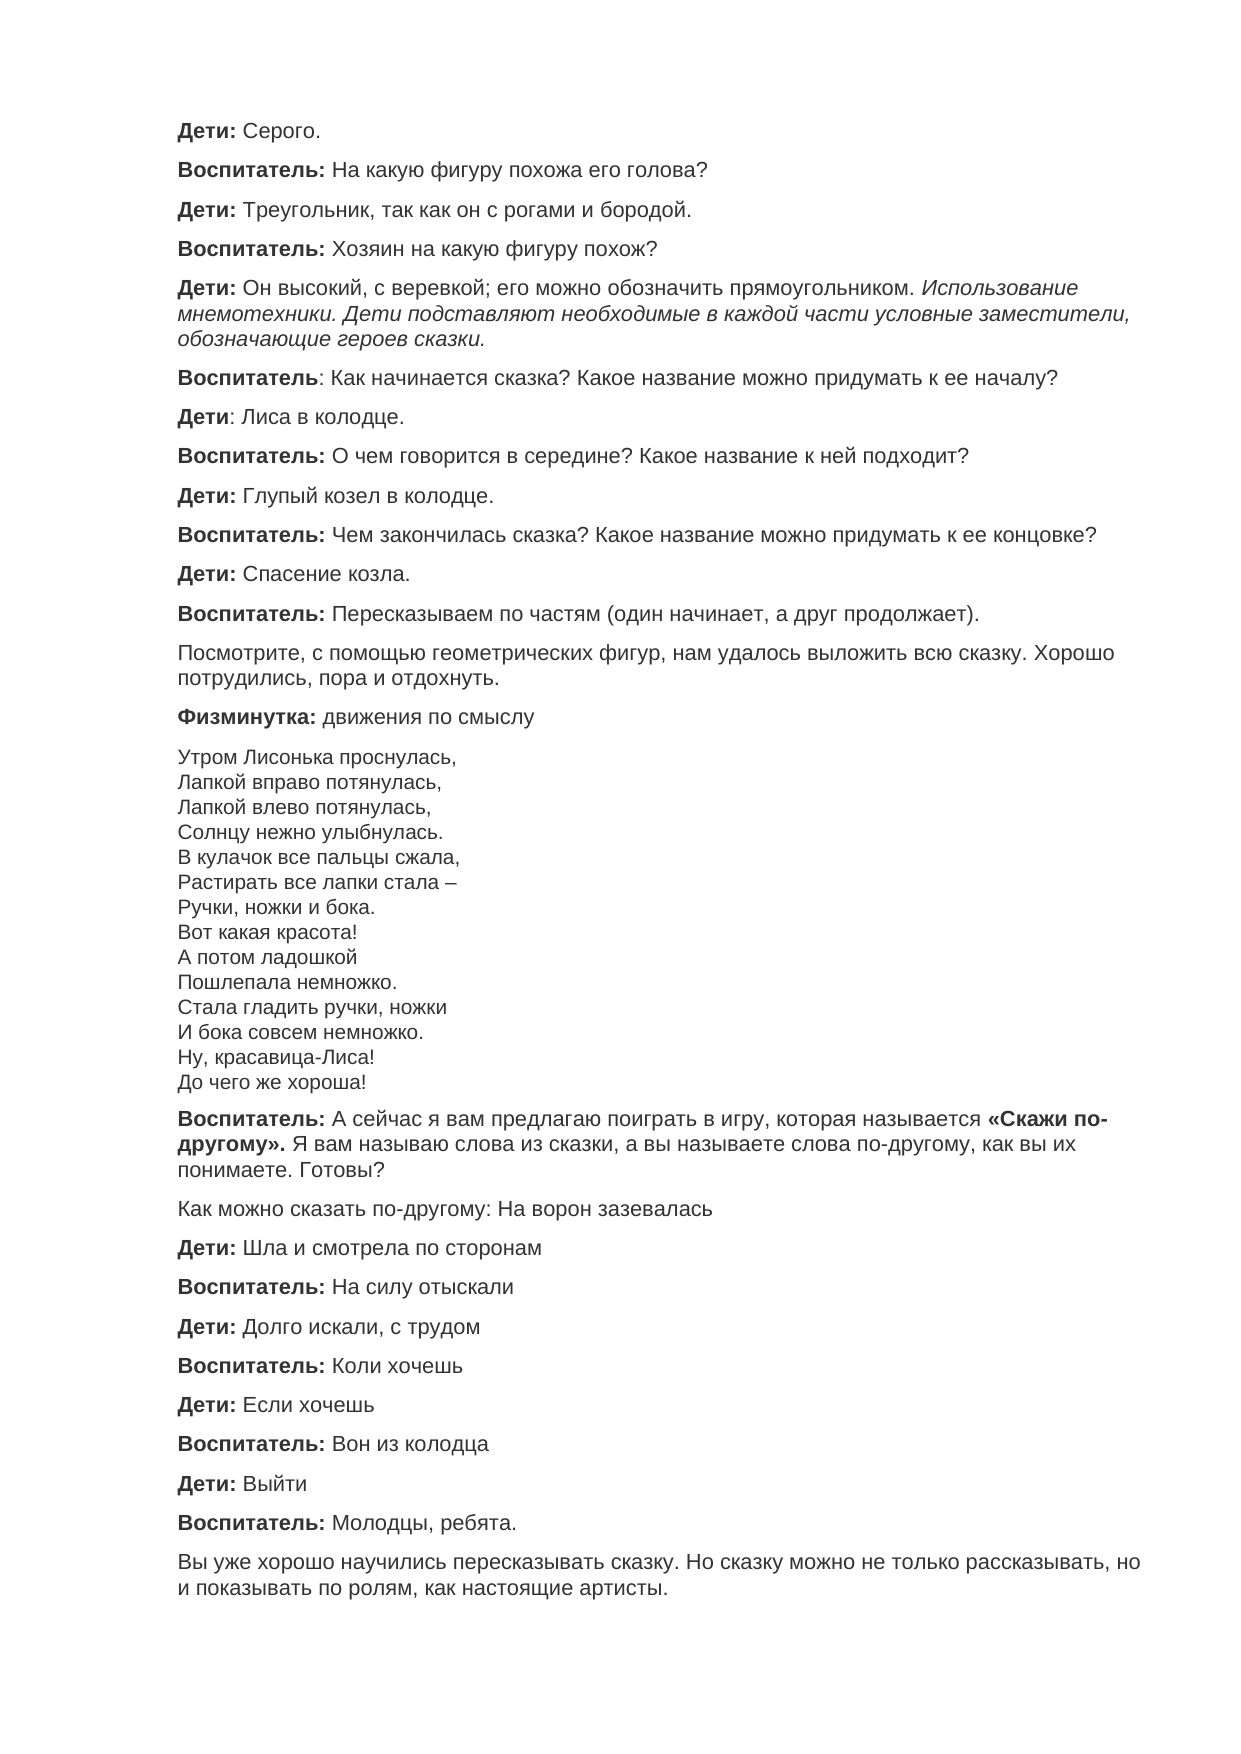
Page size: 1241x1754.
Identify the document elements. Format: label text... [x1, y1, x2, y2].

text Дети: Если хочешь [177, 1392, 1152, 1417]
text Воспитатель: А сейчас я вам предлагаю поиграть в игру, которая называется «Скажи по-другому». Я вам называю слова из сказки, а вы называете слова по-другому, как вы их понимаете. Готовы? [177, 1106, 1152, 1182]
text Воспитатель: На какую фигуру похожа его голова? [177, 157, 1152, 183]
text Воспитатель: Молодцы, ребята. [177, 1510, 1152, 1535]
text Дети: Долго искали, с трудом [177, 1313, 1152, 1339]
text Дети: Лиса в колодце. [177, 404, 1152, 429]
text Воспитатель: Как начинается сказка? Какое название можно придумать к ее началу? [177, 365, 1152, 390]
text Дети: Он высокий, с веревкой; его можно обозначить прямоугольником. Использование мнемотехники. Дети подставляют необходимые в каждой части условные заместители, обозначающие героев сказки. [177, 275, 1152, 351]
text Воспитатель: Хозяин на какую фигуру похож? [177, 236, 1152, 261]
text Дети: Глупый козел в колодце. [177, 483, 1152, 508]
text Воспитатель: На силу отыскали [177, 1274, 1152, 1299]
text Физминутка: движения по смыслу [177, 704, 1152, 729]
text Дети: Выйти [177, 1471, 1152, 1496]
text Воспитатель: Пересказываем по частям (один начинает, а друг продолжает). [177, 601, 1152, 626]
text Воспитатель: Вон из колодца [177, 1431, 1152, 1457]
text Воспитатель: О чем говорится в середине? Какое название к ней подходит? [177, 443, 1152, 469]
text Как можно сказать по-другому: На ворон зазевалась [177, 1196, 1152, 1221]
text Утром Лисонька проснулась, Лапкой вправо потянулась, Лапкой влево потянулась, Солнцу нежно улыбнулась. В кулачок все пальцы сжала, Растирать все лапки стала – Ручки, ножки и бока. Вот какая красота! А потом ладошкой Пошлепала немножко. Стала гладить ручки, ножки И бока совсем немножко. Ну, красавица-Лиса! До чего же хороша! [177, 743, 1152, 1093]
text Дети: Серого. [177, 118, 1152, 143]
text Воспитатель: Чем закончилась сказка? Какое название можно придумать к ее концовке? [177, 522, 1152, 547]
text Дети: Шла и смотрела по сторонам [177, 1235, 1152, 1260]
text Дети: Треугольник, так как он с рогами и бородой. [177, 197, 1152, 222]
text Дети: Спасение козла. [177, 561, 1152, 586]
text Вы уже хорошо научились пересказывать сказку. Но сказку можно не только рассказывать, но и показывать по ролям, как настоящие артисты. [177, 1549, 1152, 1599]
text Воспитатель: Коли хочешь [177, 1353, 1152, 1378]
text Посмотрите, с помощью геометрических фигур, нам удалось выложить всю сказку. Хорошо потрудились, пора и отдохнуть. [177, 640, 1152, 690]
